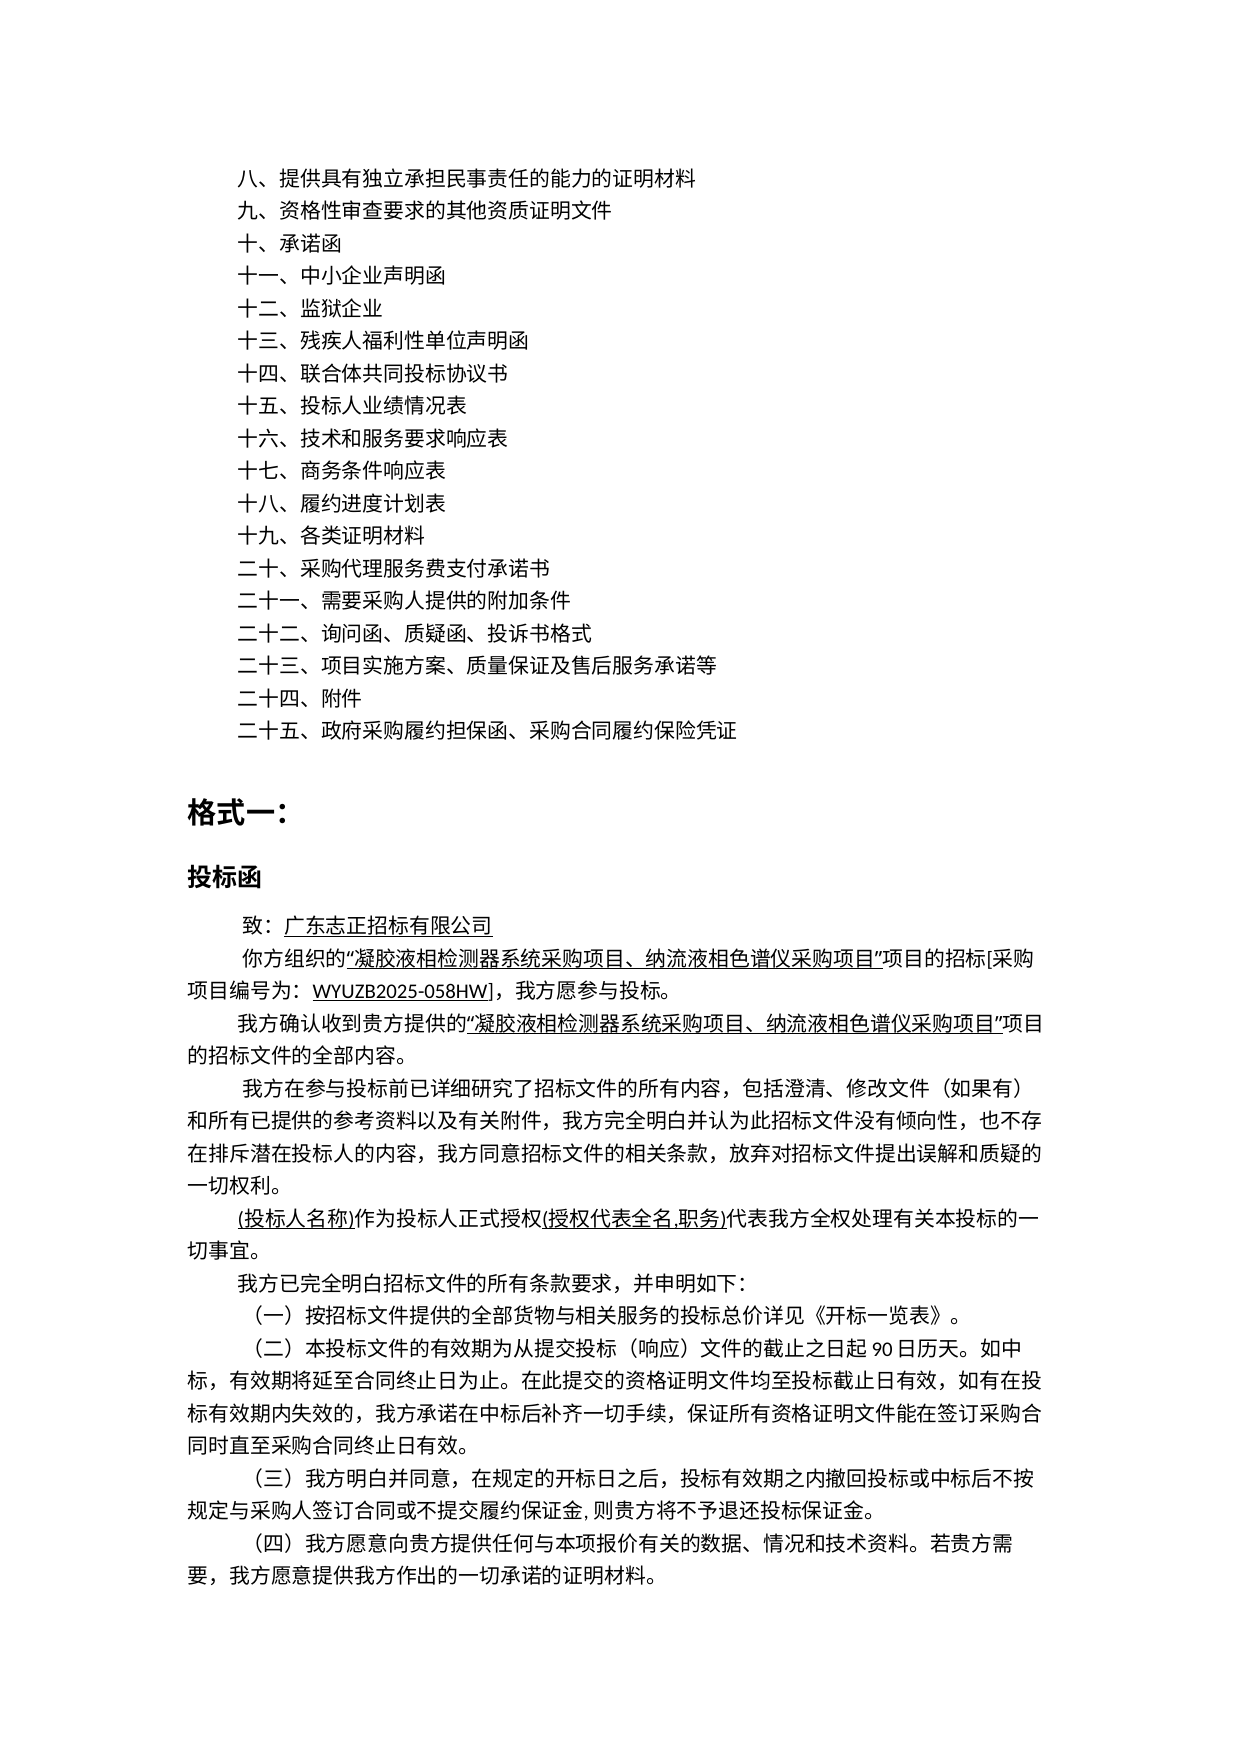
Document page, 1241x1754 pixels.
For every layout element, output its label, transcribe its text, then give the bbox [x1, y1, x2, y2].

text 二十一、需要采购人提供的附加条件 [187, 584, 1053, 617]
text （一）按招标文件提供的全部货物与相关服务的投标总价详见《开标一览表》。 [187, 1299, 1053, 1332]
text 格式一： [187, 779, 1053, 844]
text 八、提供具有独立承担民事责任的能力的证明材料 [187, 162, 1053, 194]
text 十五、投标人业绩情况表 [187, 389, 1053, 422]
text 十一、中小企业声明函 [187, 259, 1053, 292]
text 十九、各类证明材料 [187, 519, 1053, 552]
text 十三、残疾人福利性单位声明函 [187, 324, 1053, 357]
text （四）我方愿意向贵方提供任何与本项报价有关的数据、情况和技术资料。若贵方需要，我方愿意提供我方作出的一切承诺的证明材料。 [187, 1527, 1053, 1592]
text 我方确认收到贵方提供的“凝胶液相检测器系统采购项目、纳流液相色谱仪采购项目”项目的招标文件的全部内容。 [187, 1007, 1053, 1072]
text (投标人名称)作为投标人正式授权(授权代表全名,职务)代表我方全权处理有关本投标的一切事宜。 [187, 1202, 1053, 1267]
text 我方已完全明白招标文件的所有条款要求，并申明如下： [187, 1267, 1053, 1299]
text 二十二、询问函、质疑函、投诉书格式 [187, 617, 1053, 649]
text 我方在参与投标前已详细研究了招标文件的所有内容，包括澄清、修改文件（如果有）和所有已提供的参考资料以及有关附件，我方完全明白并认为此招标文件没有倾向性，也不存在排斥潜在投标人的内容，我方同意招标文件的相关条款，放弃对招标文件提出误解和质疑的一切权利。 [187, 1072, 1053, 1202]
text 二十四、附件 [187, 682, 1053, 714]
text 十七、商务条件响应表 [187, 454, 1053, 487]
text 二十、采购代理服务费支付承诺书 [187, 552, 1053, 584]
text 十六、技术和服务要求响应表 [187, 422, 1053, 454]
text 致：广东志正招标有限公司 [187, 909, 1053, 942]
text 十、承诺函 [187, 227, 1053, 259]
text （二）本投标文件的有效期为从提交投标（响应）文件的截止之日起90日历天。如中标，有效期将延至合同终止日为止。在此提交的资格证明文件均至投标截止日有效，如有在投标有效期内失效的，我方承诺在中标后补齐一切手续，保证所有资格证明文件能在签订采购合同时直至采购合同终止日有效。 [187, 1332, 1053, 1462]
text 投标函 [187, 844, 1053, 909]
text 十四、联合体共同投标协议书 [187, 357, 1053, 389]
text （三）我方明白并同意，在规定的开标日之后，投标有效期之内撤回投标或中标后不按规定与采购人签订合同或不提交履约保证金, 则贵方将不予退还投标保证金。 [187, 1462, 1053, 1527]
text 二十五、政府采购履约担保函、采购合同履约保险凭证 [187, 714, 1053, 747]
text 九、资格性审查要求的其他资质证明文件 [187, 194, 1053, 227]
text 你方组织的“凝胶液相检测器系统采购项目、纳流液相色谱仪采购项目”项目的招标[采购项目编号为：WYUZB2025-058HW]，我方愿参与投标。 [187, 942, 1053, 1007]
text 二十三、项目实施方案、质量保证及售后服务承诺等 [187, 649, 1053, 682]
text 十二、监狱企业 [187, 292, 1053, 324]
text 十八、履约进度计划表 [187, 487, 1053, 519]
